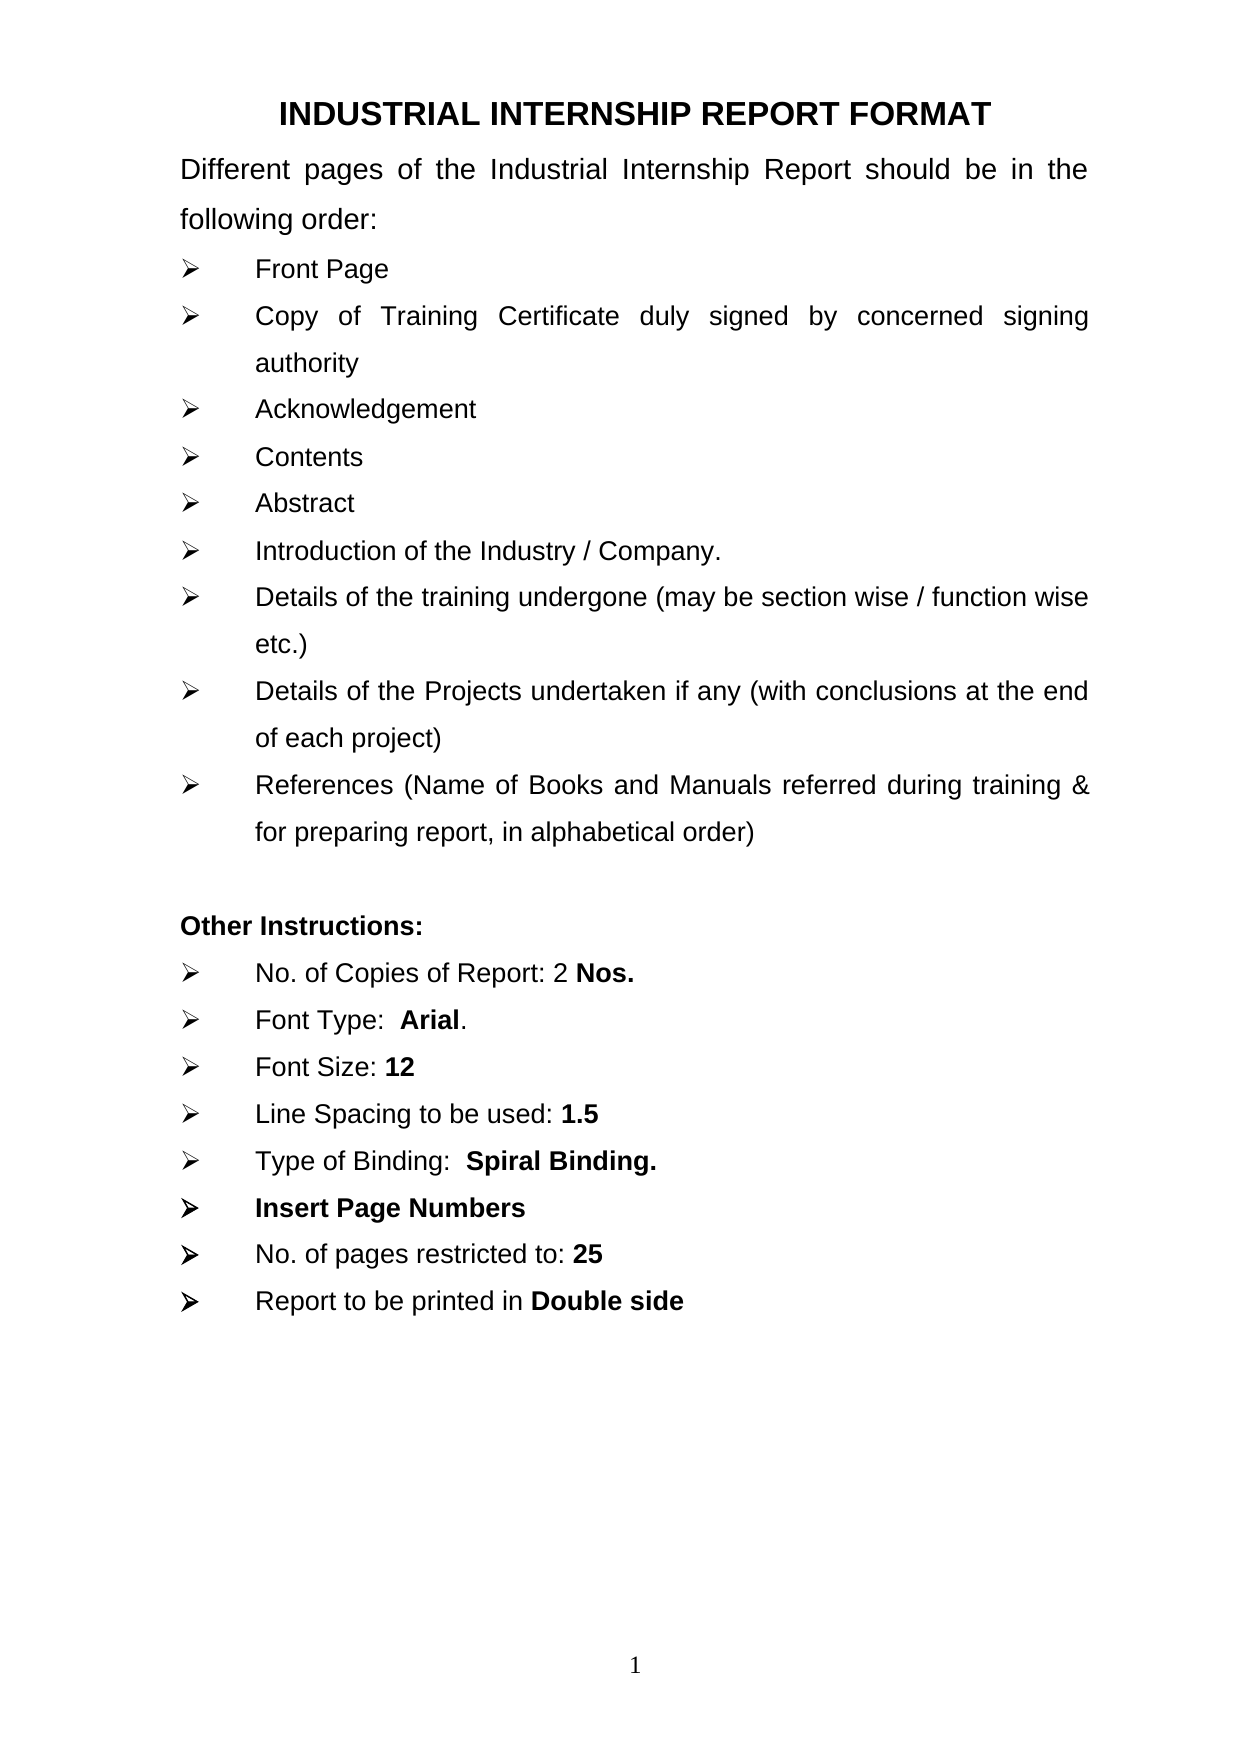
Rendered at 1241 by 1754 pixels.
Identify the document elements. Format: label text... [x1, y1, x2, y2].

list Font Type: Arial. [180, 1004, 1090, 1035]
list Copy of Training Certificate duly signed by concerned signing authority [180, 300, 1090, 378]
list Details of the Projects undertaken if any (with conclusions at the end of each project) [180, 675, 1090, 753]
list Acknowledgement [180, 393, 1090, 425]
text Different pages of the Industrial Internship Report should be in the following order: [180, 152, 1090, 236]
list Introduction of the Industry / Company. [180, 534, 1090, 566]
list Abstract [180, 487, 1090, 519]
list Font Size: 12 [180, 1051, 1090, 1082]
list Details of the training undergone (may be section wise / function wise etc.) [180, 581, 1090, 660]
list Line Spacing to be used: 1.5 [180, 1098, 1090, 1129]
text INDUSTRIAL INTERNSHIP REPORT FORMAT [180, 94, 1090, 133]
list Front Page [180, 253, 1090, 284]
list Contents [180, 441, 1090, 472]
text Other Instructions: [180, 910, 1090, 941]
list Report to be printed in Double side [180, 1285, 1090, 1317]
list Type of Binding: Spiral Binding. [180, 1145, 1090, 1176]
list Insert Page Numbers [180, 1192, 1090, 1223]
list No. of pages restricted to: 25 [180, 1238, 1090, 1270]
list References (Name of Books and Manuals referred during training & for preparing report, in alphabetical order) [180, 769, 1090, 847]
list No. of Copies of Report: 2 Nos. [180, 957, 1090, 988]
